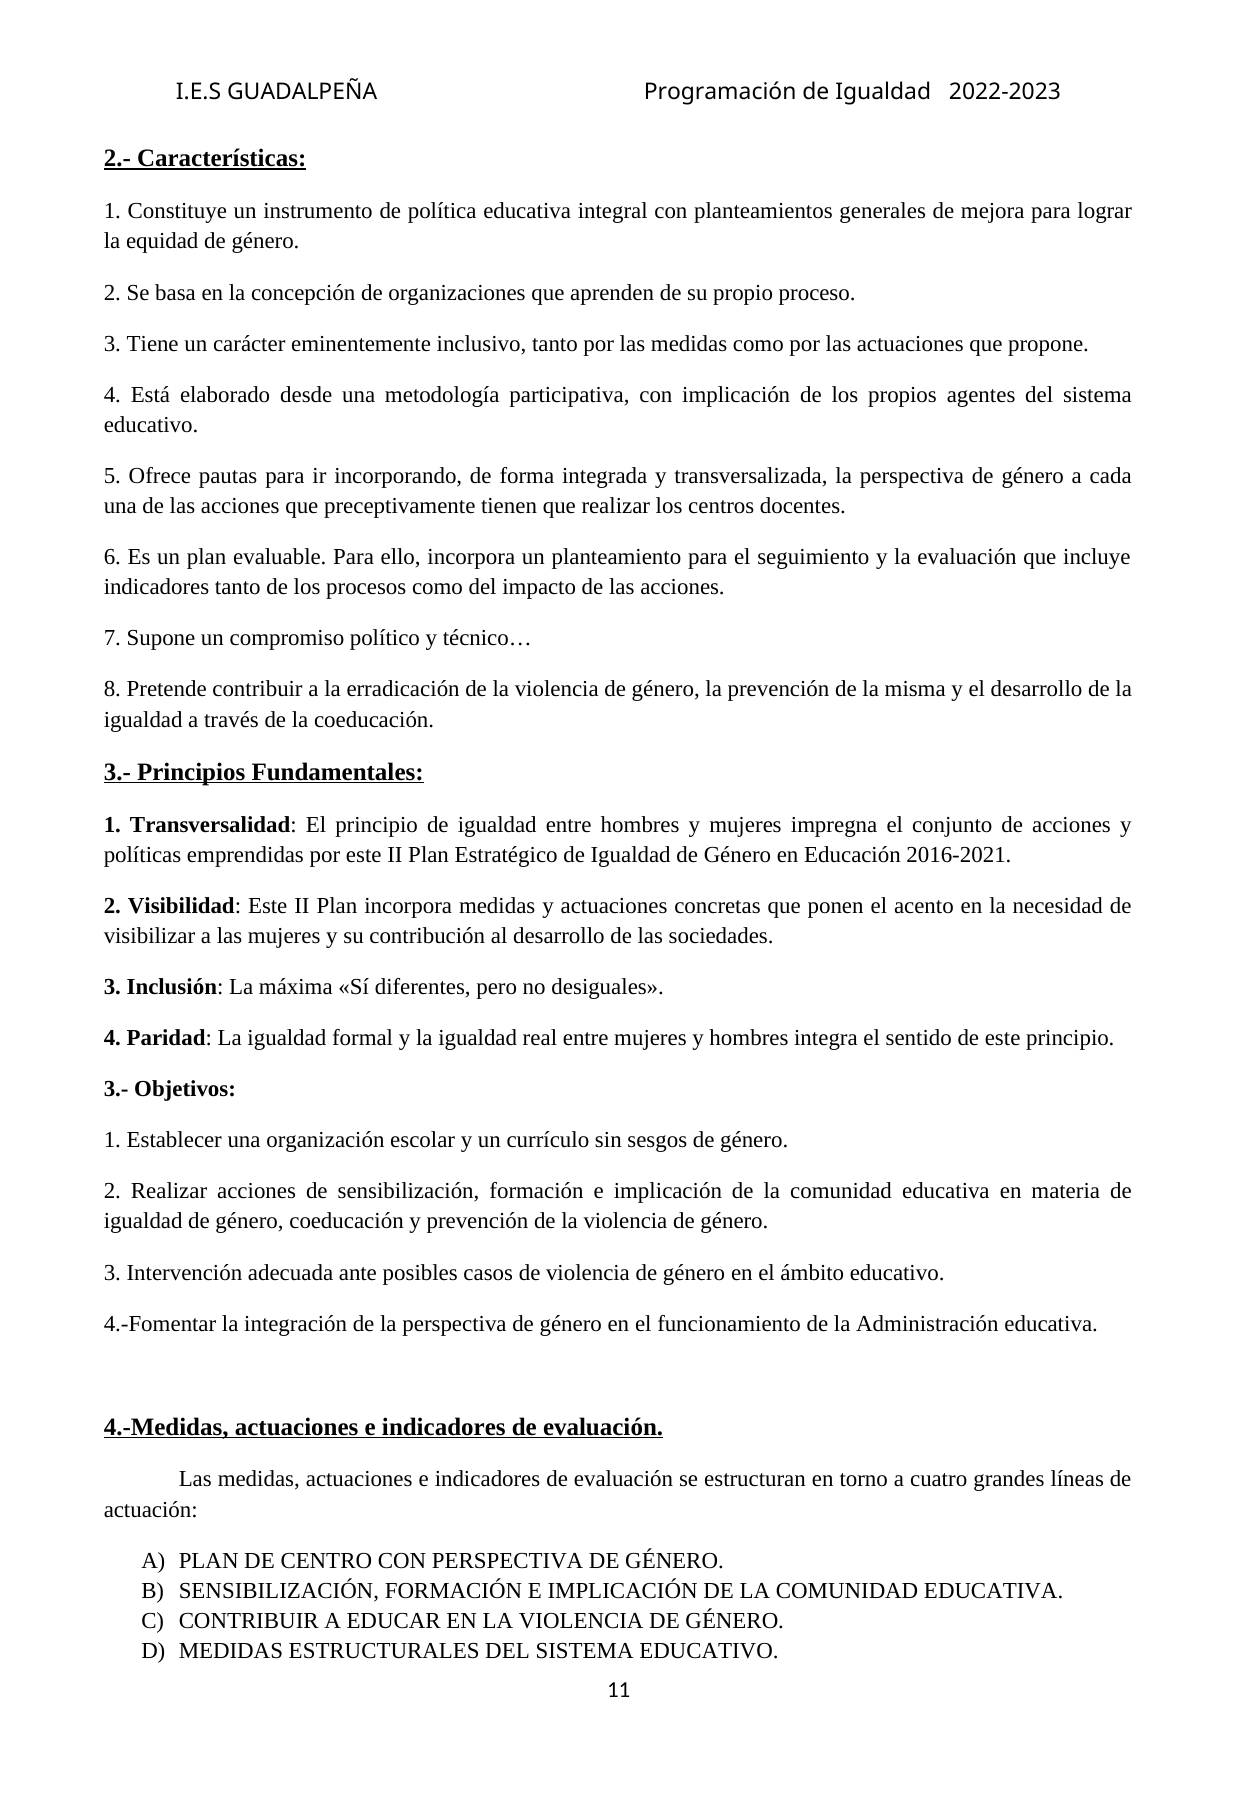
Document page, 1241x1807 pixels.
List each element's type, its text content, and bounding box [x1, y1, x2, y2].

text 3. Inclusión: La máxima «Sí diferentes, pero no desiguales». [103, 973, 1133, 999]
text 1. Transversalidad: El principio de igualdad entre hombres y mujeres impregna el conjunto de acciones y políticas emprendidas por este II Plan Estratégico de Igualdad de Género en Educación 2016-2021. [103, 811, 1133, 867]
text 2. Se basa en la concepción de organizaciones que aprenden de su propio proceso. [103, 279, 1133, 305]
text 4. Está elaborado desde una metodología participativa, con implicación de los propios agentes del sistema educativo. [103, 381, 1133, 437]
text Las medidas, actuaciones e indicadores de evaluación se estructuran en torno a cuatro grandes líneas de actuación: [103, 1466, 1133, 1522]
text 7. Supone un compromiso político y técnico… [103, 624, 1133, 651]
list CONTRIBUIR A EDUCAR EN LA VIOLENCIA DE GÉNERO. [141, 1607, 1133, 1633]
text 4. Paridad: La igualdad formal y la igualdad real entre mujeres y hombres integra el sentido de este principio. [103, 1024, 1133, 1051]
text 2. Visibilidad: Este II Plan incorpora medidas y actuaciones concretas que ponen el acento en la necesidad de visibilizar a las mujeres y su contribución al desarrollo de las sociedades. [103, 892, 1133, 948]
text 1. Establecer una organización escolar y un currículo sin sesgos de género. [103, 1126, 1133, 1153]
list MEDIDAS ESTRUCTURALES DEL SISTEMA EDUCATIVO. [141, 1637, 1133, 1664]
text 4.-Medidas, actuaciones e indicadores de evaluación. [103, 1412, 1133, 1440]
text 3.- Principios Fundamentales: [103, 757, 1133, 786]
text 5. Ofrece pautas para ir incorporando, de forma integrada y transversalizada, la perspectiva de género a cada una de las acciones que preceptivamente tienen que realizar los centros docentes. [103, 462, 1133, 518]
list PLAN DE CENTRO CON PERSPECTIVA DE GÉNERO. [141, 1547, 1133, 1573]
text 2. Realizar acciones de sensibilización, formación e implicación de la comunidad educativa en materia de igualdad de género, coeducación y prevención de la violencia de género. [103, 1177, 1133, 1234]
text 6. Es un plan evaluable. Para ello, incorpora un planteamiento para el seguimiento y la evaluación que incluye indicadores tanto de los procesos como del impacto de las acciones. [103, 543, 1133, 600]
text 2.- Características: [103, 143, 1133, 172]
text 3. Tiene un carácter eminentemente inclusivo, tanto por las medidas como por las actuaciones que propone. [103, 330, 1133, 356]
list SENSIBILIZACIÓN, FORMACIÓN E IMPLICACIÓN DE LA COMUNIDAD EDUCATIVA. [141, 1577, 1133, 1603]
text 8. Pretende contribuir a la erradicación de la violencia de género, la prevención de la misma y el desarrollo de la igualdad a través de la coeducación. [103, 676, 1133, 732]
text 4.-Fomentar la integración de la perspectiva de género en el funcionamiento de la Administración educativa. [103, 1309, 1133, 1336]
text 3. Intervención adecuada ante posibles casos de violencia de género en el ámbito educativo. [103, 1258, 1133, 1285]
text 1. Constituye un instrumento de política educativa integral con planteamientos generales de mejora para lograr la equidad de género. [103, 197, 1133, 254]
text 3.- Objetivos: [103, 1075, 1133, 1102]
